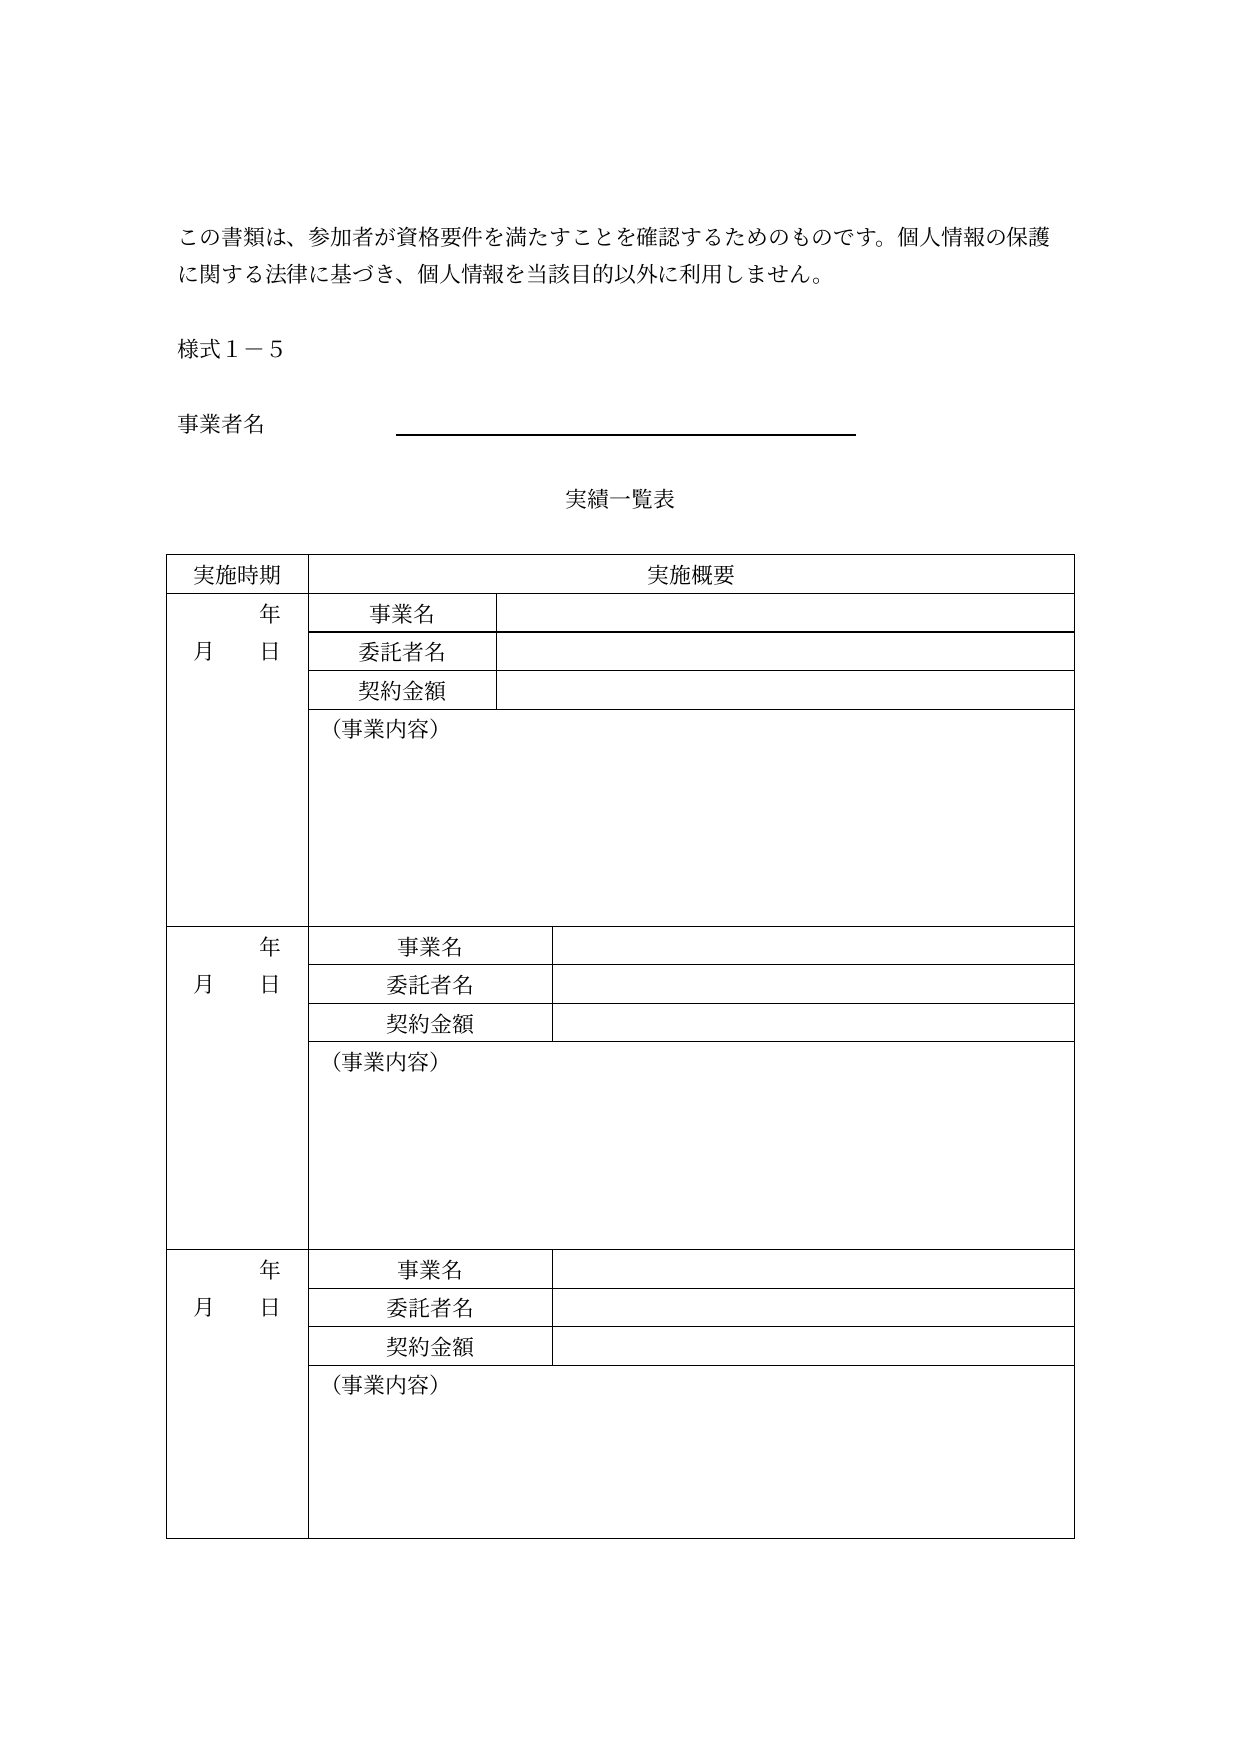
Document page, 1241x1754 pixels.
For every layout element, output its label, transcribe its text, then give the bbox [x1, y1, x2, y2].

table_cell 事業名 [309, 594, 496, 631]
table_cell 契約金額 [309, 1004, 552, 1041]
table_cell （事業内容） [309, 710, 1074, 926]
table_cell 契約金額 [309, 1327, 552, 1365]
table_header 実施概要 [309, 555, 1074, 593]
table_cell [497, 633, 1074, 670]
table_cell 年 月 日 [167, 1250, 308, 1538]
table_cell [553, 927, 1074, 964]
table_cell 事業名 [309, 1250, 552, 1288]
text この書類は、参加者が資格要件を満たすことを確認するためのものです。個人情報の保護に関する法律に基づき、個人情報を当該目的以外に利用しません。 [177, 217, 1063, 292]
table_cell （事業内容） [309, 1042, 1074, 1249]
table_cell 事業名 [309, 927, 552, 964]
table_cell [553, 965, 1074, 1003]
table_cell [553, 1250, 1074, 1288]
text 様式１－５ [177, 329, 1063, 367]
table_header 実施時期 [167, 555, 308, 593]
table_cell [553, 1289, 1074, 1326]
text 実績一覧表 [177, 479, 1063, 517]
table_cell 契約金額 [309, 671, 496, 708]
table_cell 委託者名 [309, 965, 552, 1003]
table_cell [553, 1004, 1074, 1041]
table_cell [553, 1327, 1074, 1365]
table_cell 年 月 日 [167, 927, 308, 1249]
table_cell 委託者名 [309, 633, 496, 670]
table_cell 年 月 日 [167, 594, 308, 926]
table_cell 委託者名 [309, 1289, 552, 1326]
table_cell [497, 671, 1074, 708]
table_cell [497, 594, 1074, 631]
text 事業者名 [177, 404, 1063, 442]
table_cell （事業内容） [309, 1366, 1074, 1538]
